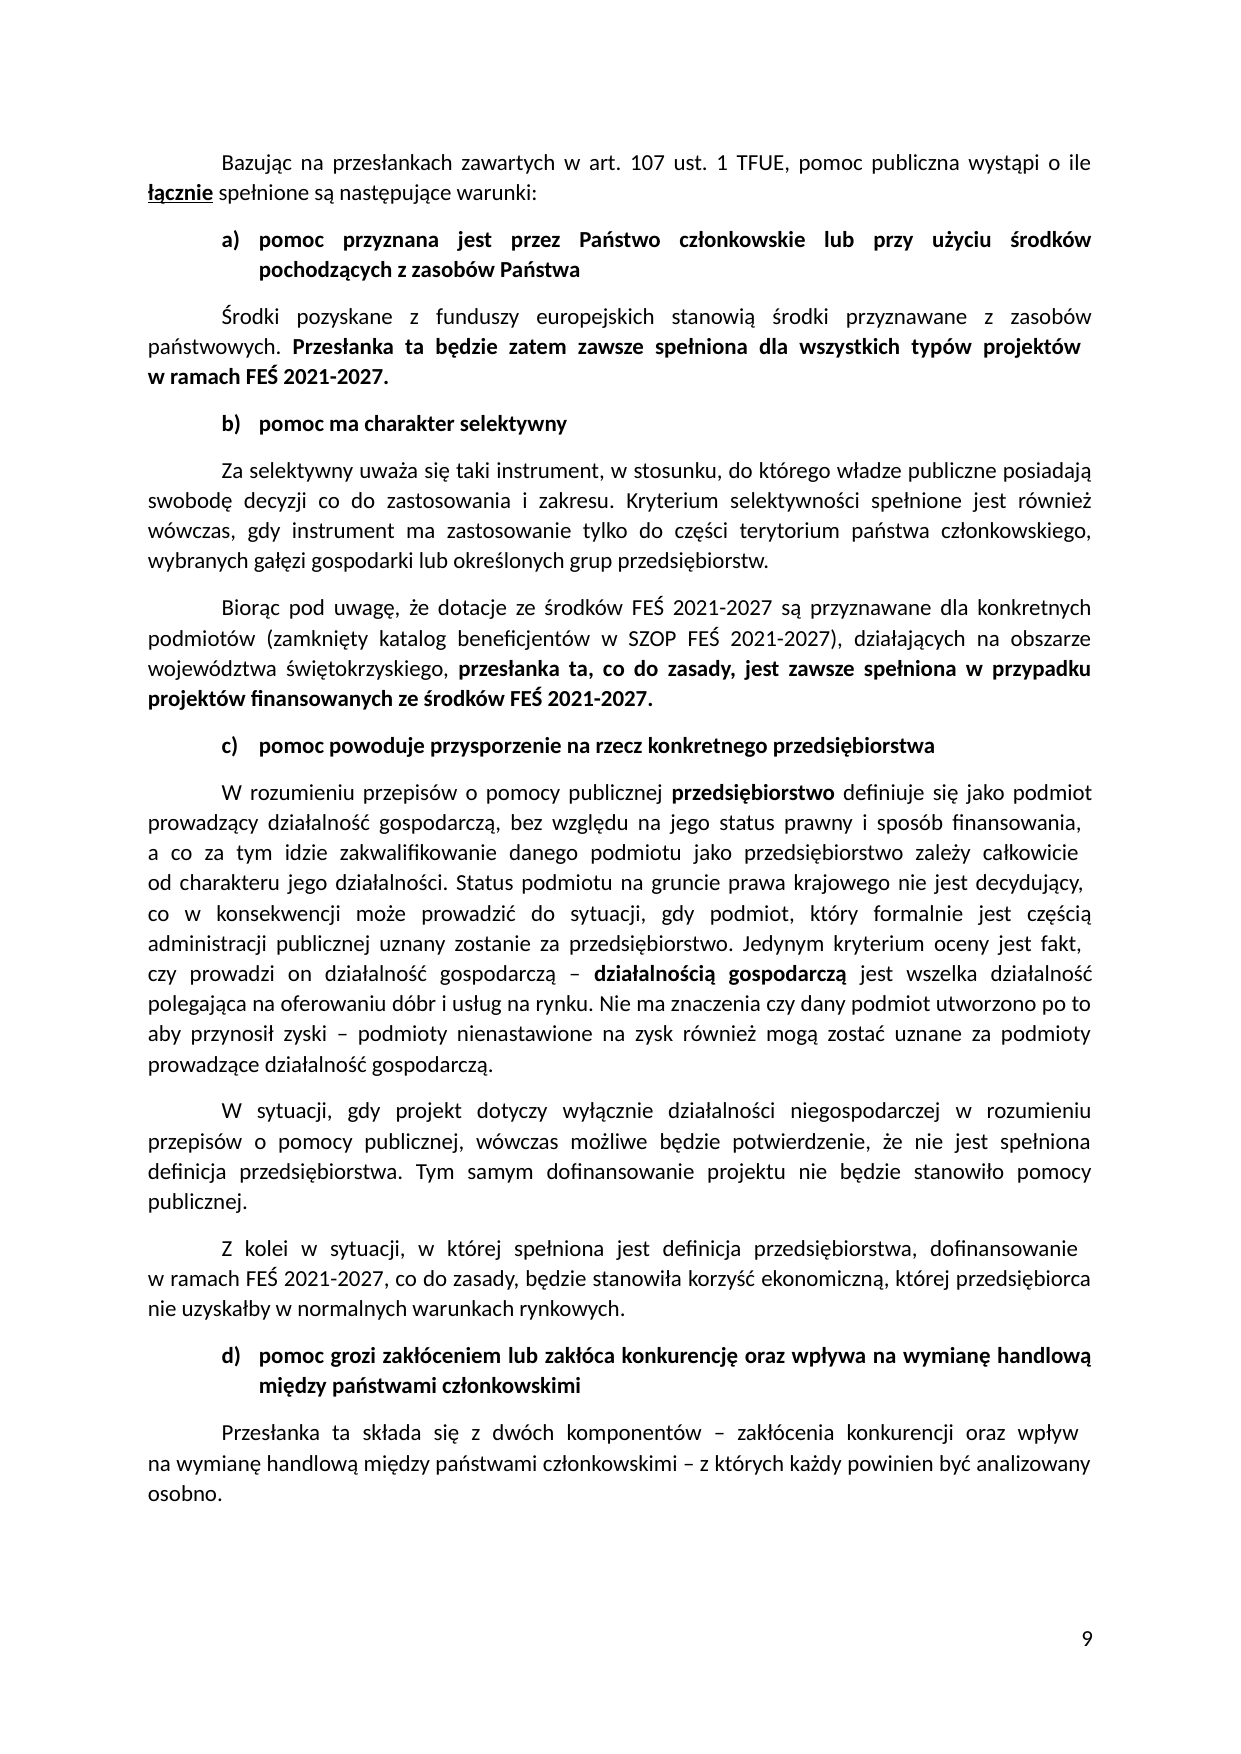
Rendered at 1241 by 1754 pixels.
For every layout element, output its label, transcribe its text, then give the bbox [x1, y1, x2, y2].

text Przesłanka ta składa się z dwóch komponentów – zakłócenia konkurencji oraz wpływ na wymianę handlową między państwami członkowskimi – z których każdy powinien być analizowany osobno. [148, 1418, 1093, 1507]
text Z kolei w sytuacji, w której spełniona jest definicja przedsiębiorstwa, dofinansowanie w ramach FEŚ 2021-2027, co do zasady, będzie stanowiła korzyść ekonomiczną, której przedsiębiorca nie uzyskałby w normalnych warunkach rynkowych. [148, 1234, 1093, 1322]
text Środki pozyskane z funduszy europejskich stanowią środki przyznawane z zasobów państwowych. Przesłanka ta będzie zatem zawsze spełniona dla wszystkich typów projektów w ramach FEŚ 2021-2027. [148, 302, 1093, 390]
text W rozumieniu przepisów o pomocy publicznej przedsiębiorstwo definiuje się jako podmiot prowadzący działalność gospodarczą, bez względu na jego status prawny i sposób finansowania, a co za tym idzie zakwalifikowanie danego podmiotu jako przedsiębiorstwo zależy całkowicie od charakteru jego działalności. Status podmiotu na gruncie prawa krajowego nie jest decydujący, co w konsekwencji może prowadzić do sytuacji, gdy podmiot, który formalnie jest częścią administracji publicznej uznany zostanie za przedsiębiorstwo. Jedynym kryterium oceny jest fakt, czy prowadzi on działalność gospodarczą – działalnością gospodarczą jest wszelka działalność polegająca na oferowaniu dóbr i usług na rynku. Nie ma znaczenia czy dany podmiot utworzono po to aby przynosił zyski – podmioty nienastawione na zysk również mogą zostać uznane za podmioty prowadzące działalność gospodarczą. [148, 778, 1093, 1078]
text W sytuacji, gdy projekt dotyczy wyłącznie działalności niegospodarczej w rozumieniu przepisów o pomocy publicznej, wówczas możliwe będzie potwierdzenie, że nie jest spełniona definicja przedsiębiorstwa. Tym samym dofinansowanie projektu nie będzie stanowiło pomocy publicznej. [148, 1097, 1093, 1215]
list pomoc ma charakter selektywny [221, 409, 1093, 437]
list pomoc grozi zakłóceniem lub zakłóca konkurencję oraz wpływa na wymianę handlową między państwami członkowskimi [221, 1341, 1093, 1399]
text Bazując na przesłankach zawartych w art. 107 ust. 1 TFUE, pomoc publiczna wystąpi o ile łącznie spełnione są następujące warunki: [148, 148, 1093, 206]
list pomoc powoduje przysporzenie na rzecz konkretnego przedsiębiorstwa [221, 731, 1093, 759]
text Za selektywny uważa się taki instrument, w stosunku, do którego władze publiczne posiadają swobodę decyzji co do zastosowania i zakresu. Kryterium selektywności spełnione jest również wówczas, gdy instrument ma zastosowanie tylko do części terytorium państwa członkowskiego, wybranych gałęzi gospodarki lub określonych grup przedsiębiorstw. [148, 456, 1093, 574]
list pomoc przyznana jest przez Państwo członkowskie lub przy użyciu środków pochodzących z zasobów Państwa [221, 225, 1093, 283]
text Biorąc pod uwagę, że dotacje ze środków FEŚ 2021-2027 są przyznawane dla konkretnych podmiotów (zamknięty katalog beneficjentów w SZOP FEŚ 2021-2027), działających na obszarze województwa świętokrzyskiego, przesłanka ta, co do zasady, jest zawsze spełniona w przypadku projektów finansowanych ze środków FEŚ 2021-2027. [148, 593, 1093, 712]
